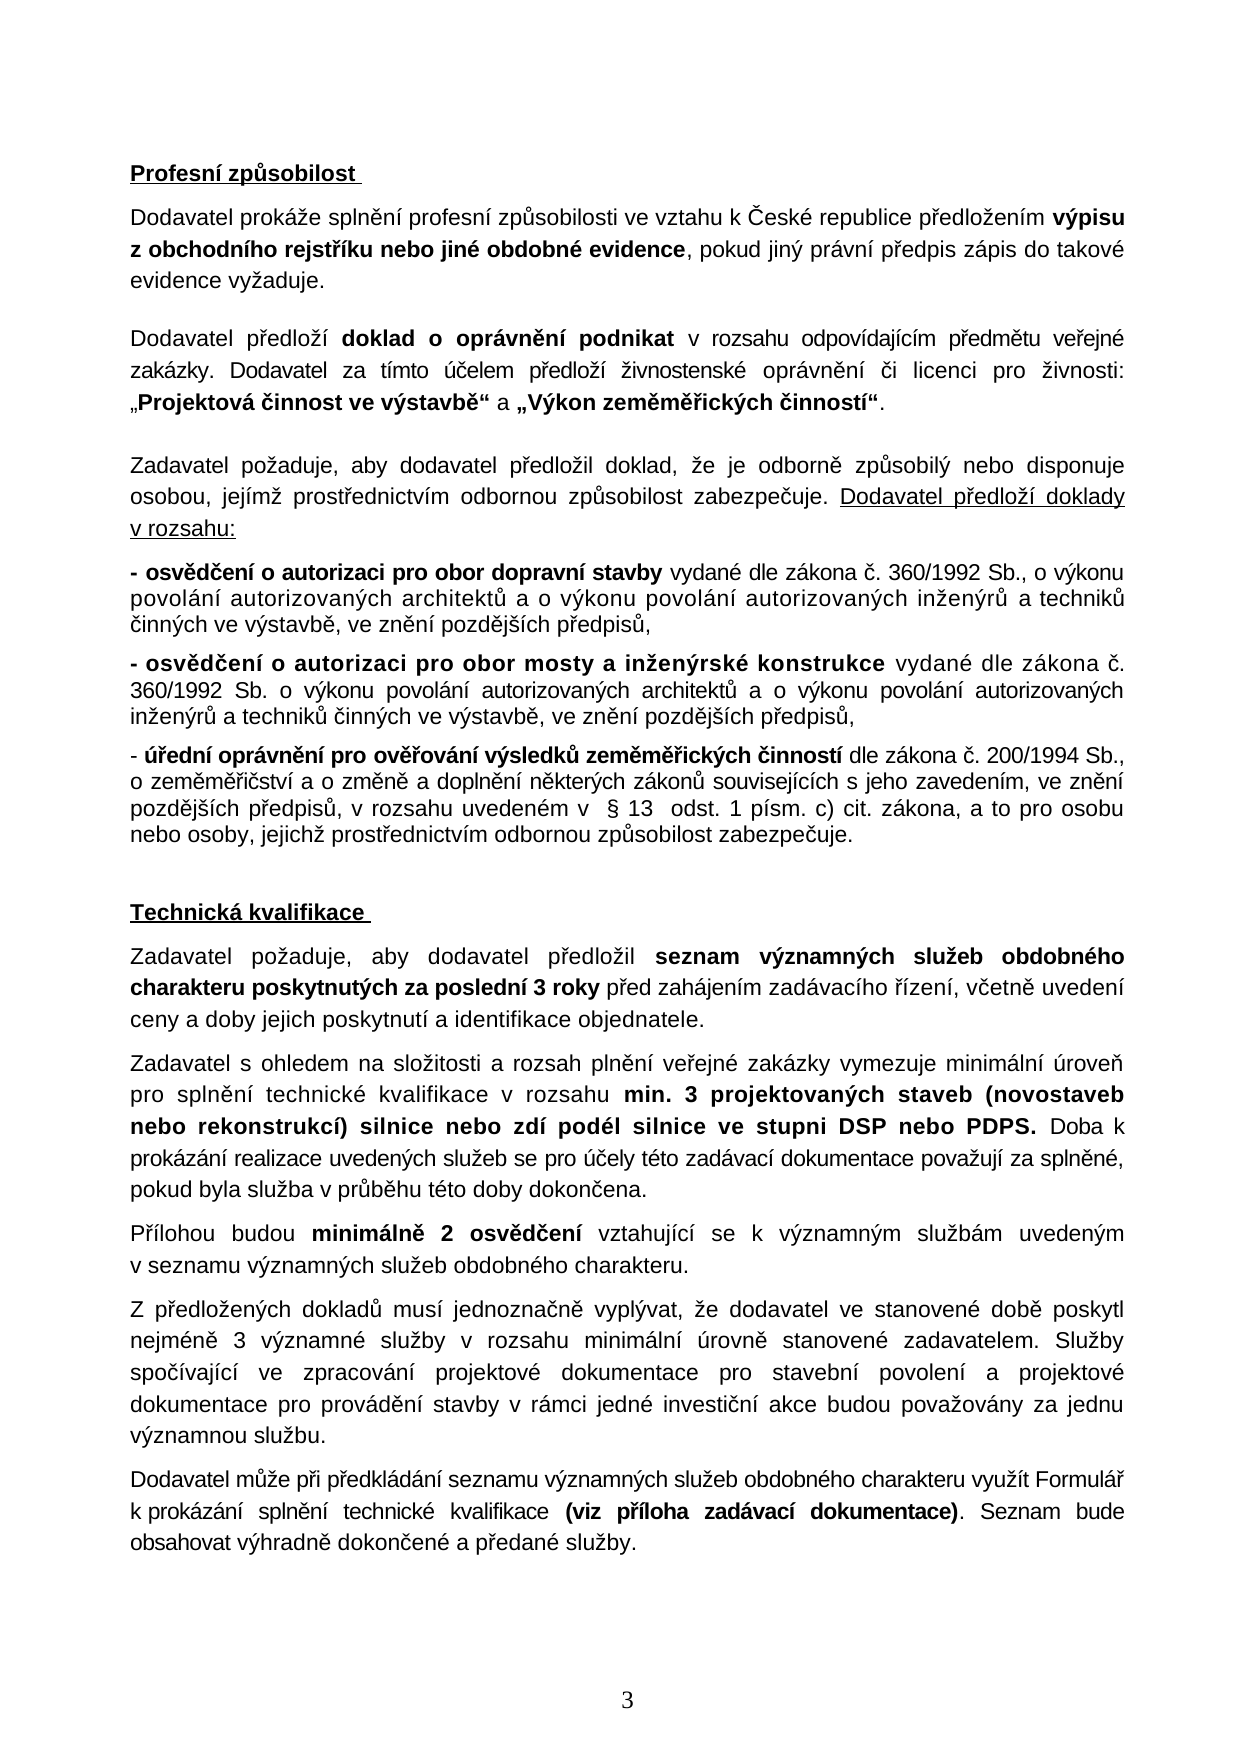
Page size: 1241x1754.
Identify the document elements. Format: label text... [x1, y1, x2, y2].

list - osvědčení o autorizaci pro obor mosty a inženýrské konstrukce vydané dle zákona č. 360/1992 Sb. o výkonu povolání autorizovaných architektů a o výkonu povolání autorizovaných inženýrů a techniků činných ve výstavbě, ve znění pozdějších předpisů, [130, 650, 1125, 729]
text Z předložených dokladů musí jednoznačně vyplývat, že dodavatel ve stanovené době poskytl nejméně 3 významné služby v rozsahu minimální úrovně stanovené zadavatelem. Služby spočívající ve zpracování projektové dokumentace pro stavební povolení a projektové dokumentace pro provádění stavby v rámci jedné investiční akce budou považovány za jednu významnou službu. [130, 1296, 1125, 1448]
text Přílohou budou minimálně 2 osvědčení vztahující se k významným službám uvedeným v seznamu významných služeb obdobného charakteru. [130, 1220, 1125, 1278]
list - úřední oprávnění pro ověřování výsledků zeměměřických činností dle zákona č. 200/1994 Sb., o zeměměřičství a o změně a doplnění některých zákonů souvisejících s jeho zavedením, ve znění pozdějších předpisů, v rozsahu uvedeném v § 13 odst. 1 písm. c) cit. zákona, a to pro osobu nebo osoby, jejichž prostřednictvím odbornou způsobilost zabezpečuje. [130, 742, 1125, 847]
list Technická kvalifikace [130, 899, 1125, 925]
text Dodavatel prokáže splnění profesní způsobilosti ve vztahu k České republice předložením výpisu z obchodního rejstříku nebo jiné obdobné evidence, pokud jiný právní předpis zápis do takové evidence vyžaduje. [130, 204, 1125, 294]
text Zadavatel požaduje, aby dodavatel předložil seznam významných služeb obdobného charakteru poskytnutých za poslední 3 roky před zahájením zadávacího řízení, včetně uvedení ceny a doby jejich poskytnutí a identifikace objednatele. [130, 943, 1125, 1032]
list - osvědčení o autorizaci pro obor dopravní stavby vydané dle zákona č. 360/1992 Sb., o výkonu povolání autorizovaných architektů a o výkonu povolání autorizovaných inženýrů a techniků činných ve výstavbě, ve znění pozdějších předpisů, [130, 559, 1125, 638]
text Dodavatel může při předkládání seznamu významných služeb obdobného charakteru využít Formulář k prokázání splnění technické kvalifikace (viz příloha zadávací dokumentace). Seznam bude obsahovat výhradně dokončené a předané služby. [130, 1466, 1125, 1556]
list Zadavatel požaduje, aby dodavatel předložil doklad, že je odborně způsobilý nebo disponuje osobou, jejímž prostřednictvím odbornou způsobilost zabezpečuje. Dodavatel předloží doklady v rozsahu: [130, 452, 1125, 541]
list Profesní způsobilost [130, 160, 1125, 187]
list Dodavatel předloží doklad o oprávnění podnikat v rozsahu odpovídajícím předmětu veřejné zakázky. Dodavatel za tímto účelem předloží živnostenské oprávnění či licenci pro živnosti: „Projektová činnost ve výstavbě“ a „Výkon zeměměřických činností“. [130, 325, 1125, 415]
text Zadavatel s ohledem na složitosti a rozsah plnění veřejné zakázky vymezuje minimální úroveň pro splnění technické kvalifikace v rozsahu min. 3 projektovaných staveb (novostaveb nebo rekonstrukcí) silnice nebo zdí podél silnice ve stupni DSP nebo PDPS. Doba k prokázání realizace uvedených služeb se pro účely této zadávací dokumentace považují za splněné, pokud byla služba v průběhu této doby dokončena. [130, 1050, 1125, 1202]
